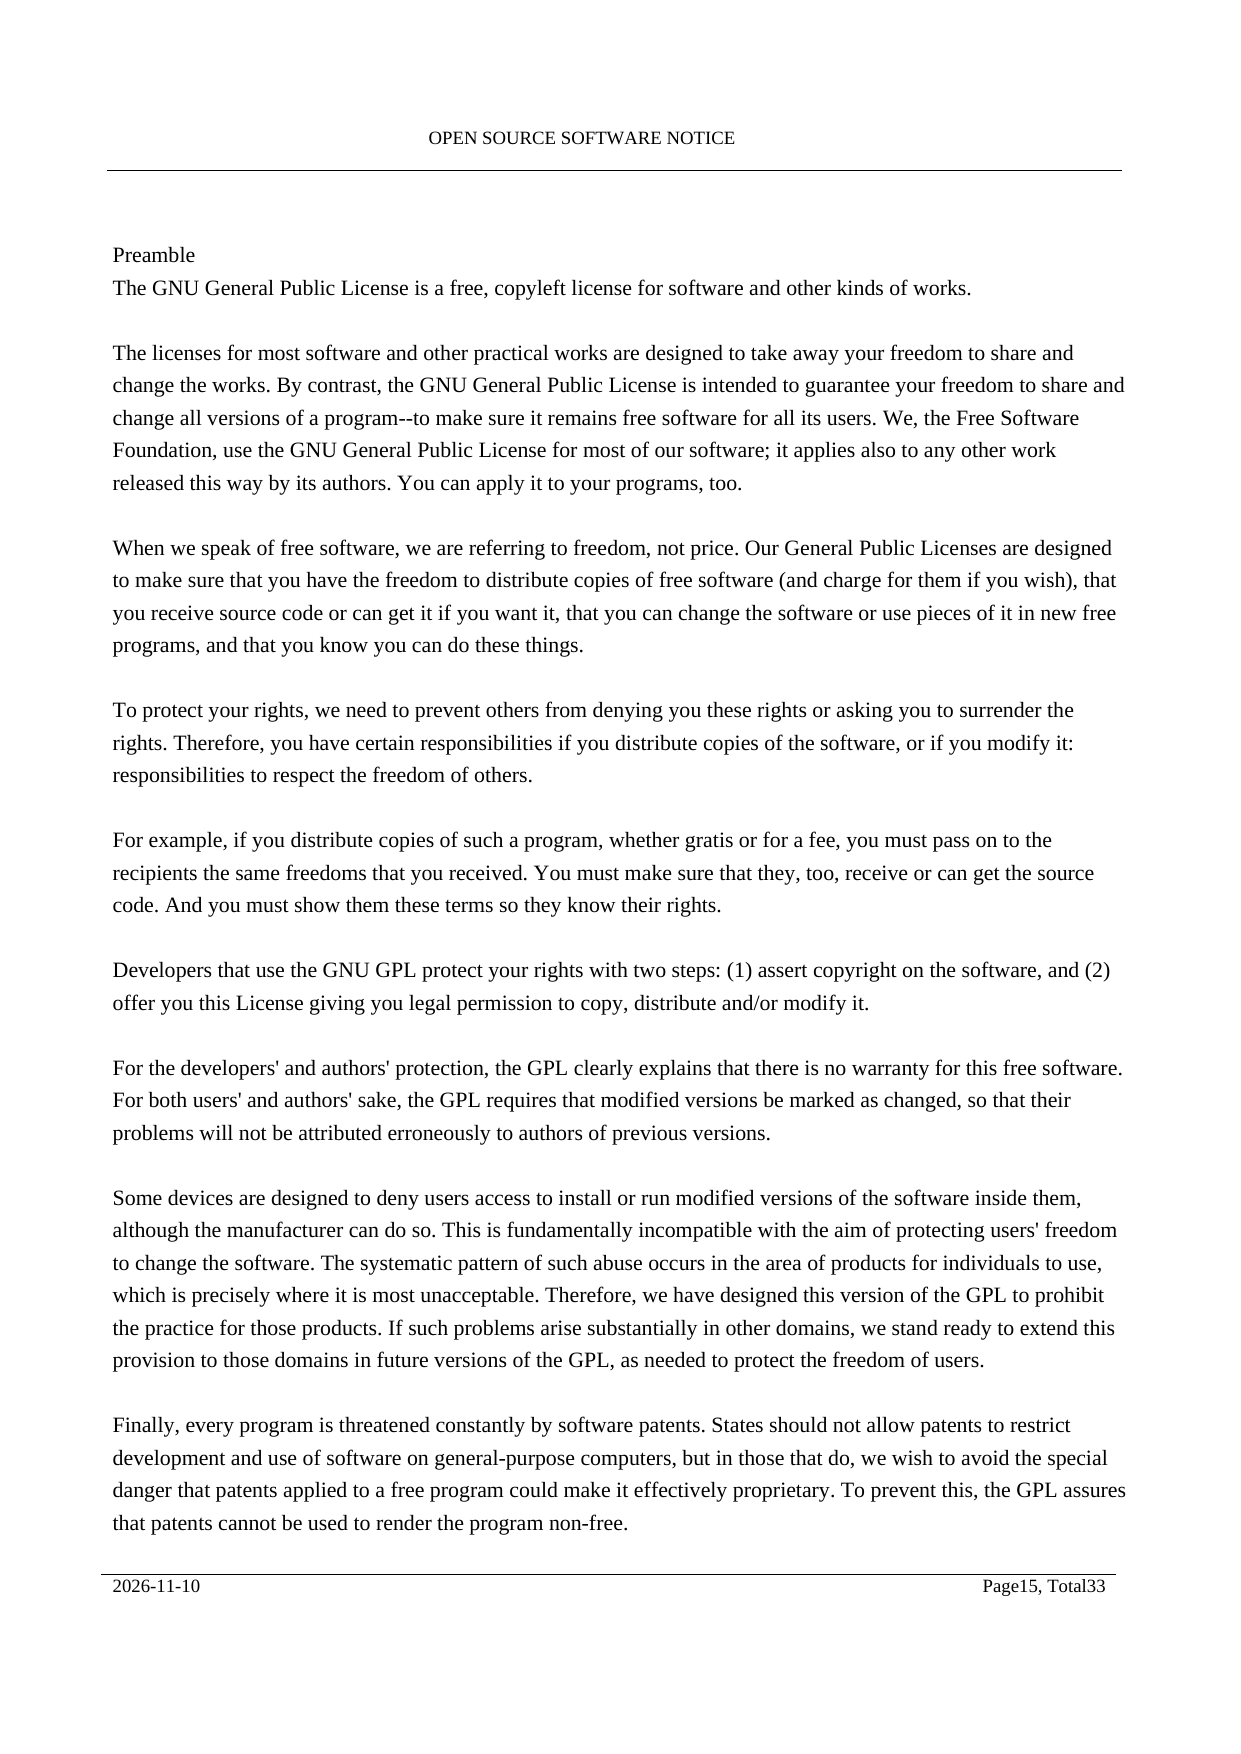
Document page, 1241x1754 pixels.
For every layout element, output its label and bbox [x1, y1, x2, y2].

text [112, 206, 1128, 1539]
